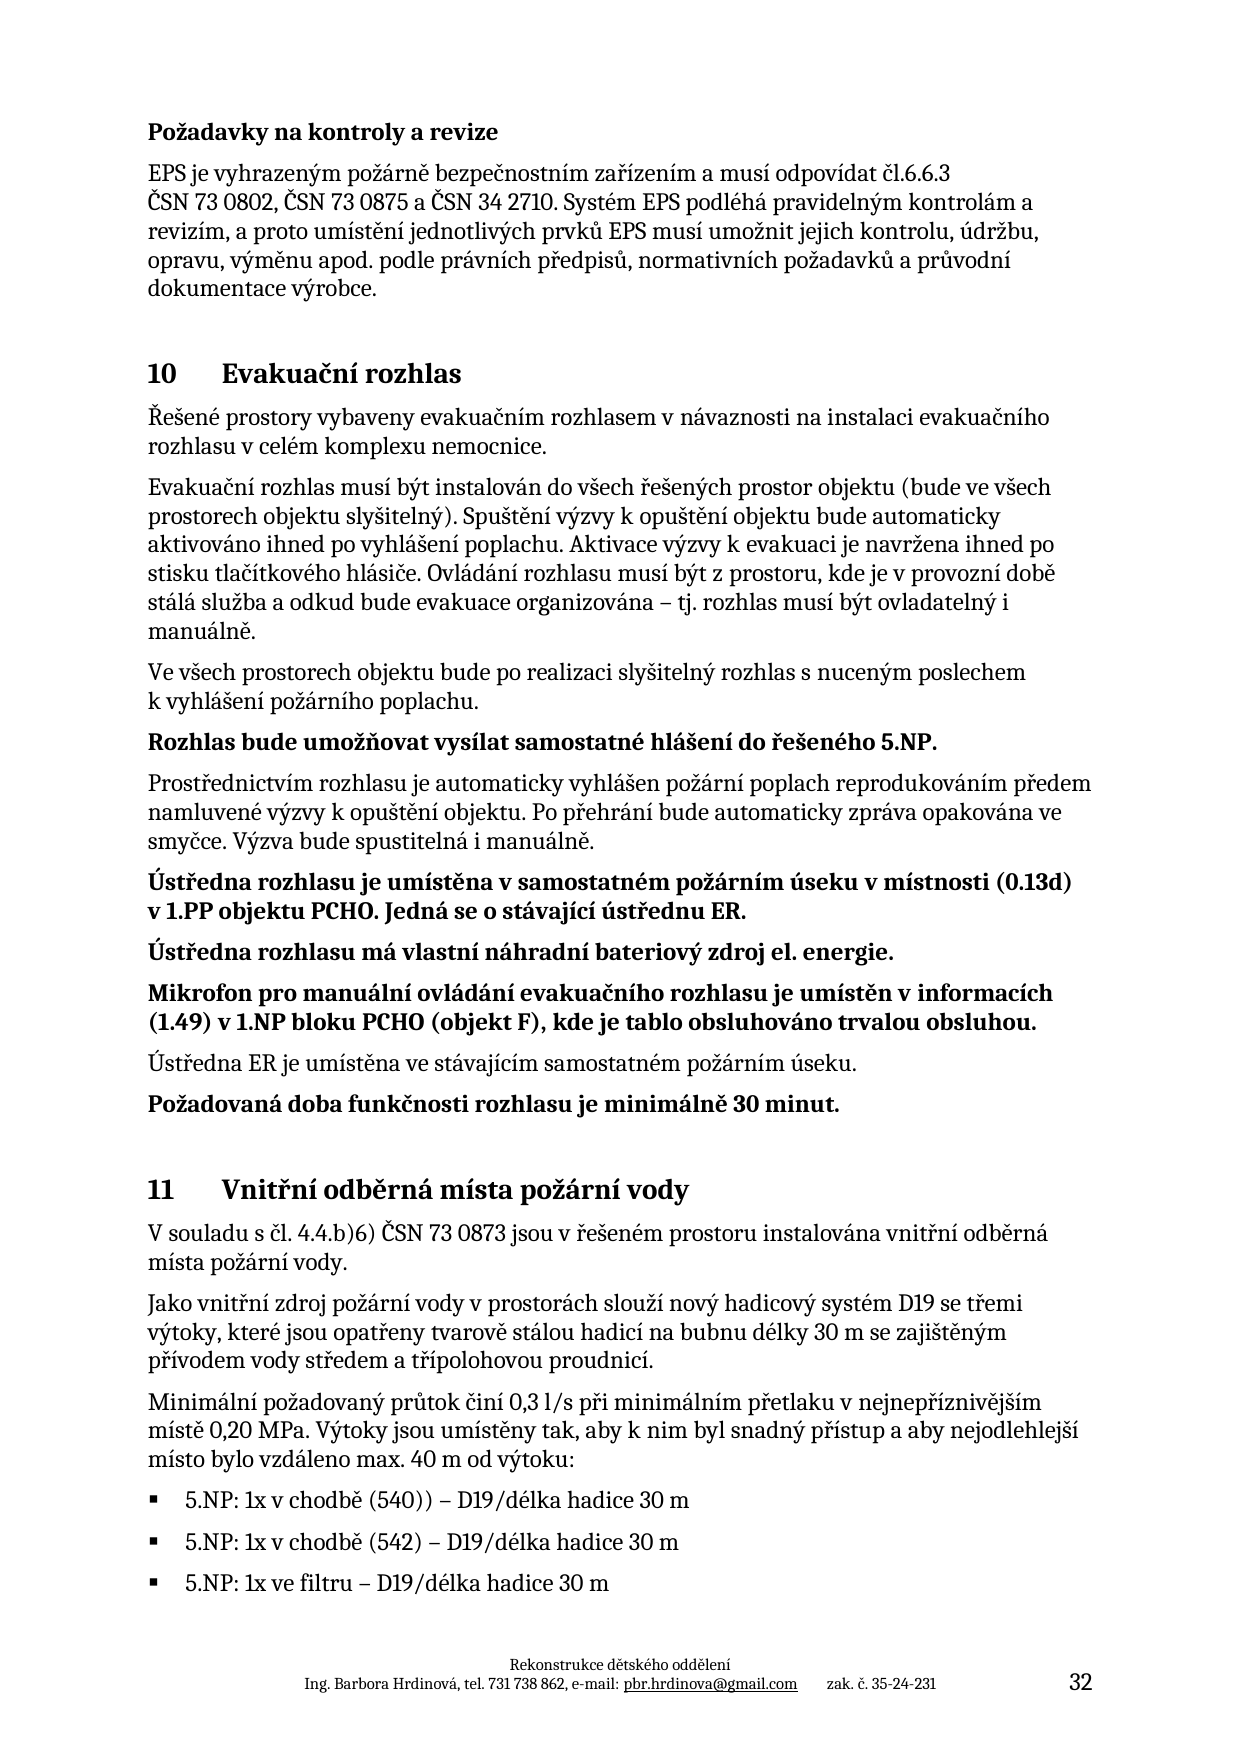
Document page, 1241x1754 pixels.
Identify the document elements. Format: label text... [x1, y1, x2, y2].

text Evakuační rozhlas musí být instalován do všech řešených prostor objektu (bude ve všech prostorech objektu slyšitelný). Spuštění výzvy k opuštění objektu bude automaticky aktivováno ihned po vyhlášení poplachu. Aktivace výzvy k evakuaci je navržena ihned po stisku tlačítkového hlásiče. Ovládání rozhlasu musí být z prostoru, kde je v provozní době stálá služba a odkud bude evakuace organizována – tj. rozhlas musí být ovladatelný i manuálně. [148, 473, 1092, 645]
list 5.NP: 1x v chodbě (542) – D19/délka hadice 30 m [148, 1528, 1092, 1556]
text Minimální požadovaný průtok činí 0,3 l/s při minimálním přetlaku v nejnepříznivějším místě 0,20 MPa. Výtoky jsou umístěny tak, aby k nim byl snadný přístup a aby nejodlehlejší místo bylo vzdáleno max. 40 m od výtoku: [148, 1388, 1092, 1474]
subtitle 10 Evakuační rozhlas [148, 357, 1092, 390]
text Požadovaná doba funkčnosti rozhlasu je minimálně 30 minut. [148, 1090, 1092, 1119]
text Ústředna ER je umístěna ve stávajícím samostatném požárním úseku. [148, 1049, 1092, 1078]
subtitle 11 Vnitřní odběrná místa požární vody [148, 1173, 1092, 1206]
list 5.NP: 1x v chodbě (540)) – D19/délka hadice 30 m [148, 1486, 1092, 1515]
text Ústředna rozhlasu je umístěna v samostatném požárním úseku v místnosti (0.13d) v 1.PP objektu PCHO. Jedná se o stávající ústřednu ER. [148, 868, 1092, 925]
list 5.NP: 1x ve filtru – D19/délka hadice 30 m [148, 1569, 1092, 1598]
text Rozhlas bude umožňovat vysílat samostatné hlášení do řešeného 5.NP. [148, 728, 1092, 757]
text Prostřednictvím rozhlasu je automaticky vyhlášen požární poplach reprodukováním předem namluvené výzvy k opuštění objektu. Po přehrání bude automaticky zpráva opakována ve smyčce. Výzva bude spustitelná i manuálně. [148, 769, 1092, 855]
text EPS je vyhrazeným požárně bezpečnostním zařízením a musí odpovídat čl.6.6.3 ČSN 73 0802, ČSN 73 0875 a ČSN 34 2710. Systém EPS podléhá pravidelným kontrolám a revizím, a proto umístění jednotlivých prvků EPS musí umožnit jejich kontrolu, údržbu, opravu, výměnu apod. podle právních předpisů, normativních požadavků a průvodní dokumentace výrobce. [148, 159, 1092, 303]
text Ve všech prostorech objektu bude po realizaci slyšitelný rozhlas s nuceným poslechem k vyhlášení požárního poplachu. [148, 658, 1092, 715]
text Jako vnitřní zdroj požární vody v prostorách slouží nový hadicový systém D19 se třemi výtoky, které jsou opatřeny tvarově stálou hadicí na bubnu délky 30 m se zajištěným přívodem vody středem a třípolohovou proudnicí. [148, 1289, 1092, 1375]
text Řešené prostory vybaveny evakuačním rozhlasem v návaznosti na instalaci evakuačního rozhlasu v celém komplexu nemocnice. [148, 403, 1092, 460]
text Mikrofon pro manuální ovládání evakuačního rozhlasu je umístěn v informacích (1.49) v 1.NP bloku PCHO (objekt F), kde je tablo obsluhováno trvalou obsluhou. [148, 979, 1092, 1037]
text Ústředna rozhlasu má vlastní náhradní bateriový zdroj el. energie. [148, 938, 1092, 967]
subtitle Požadavky na kontroly a revize [148, 118, 1092, 147]
text V souladu s čl. 4.4.b)6) ČSN 73 0873 jsou v řešeném prostoru instalována vnitřní odběrná místa požární vody. [148, 1219, 1092, 1276]
